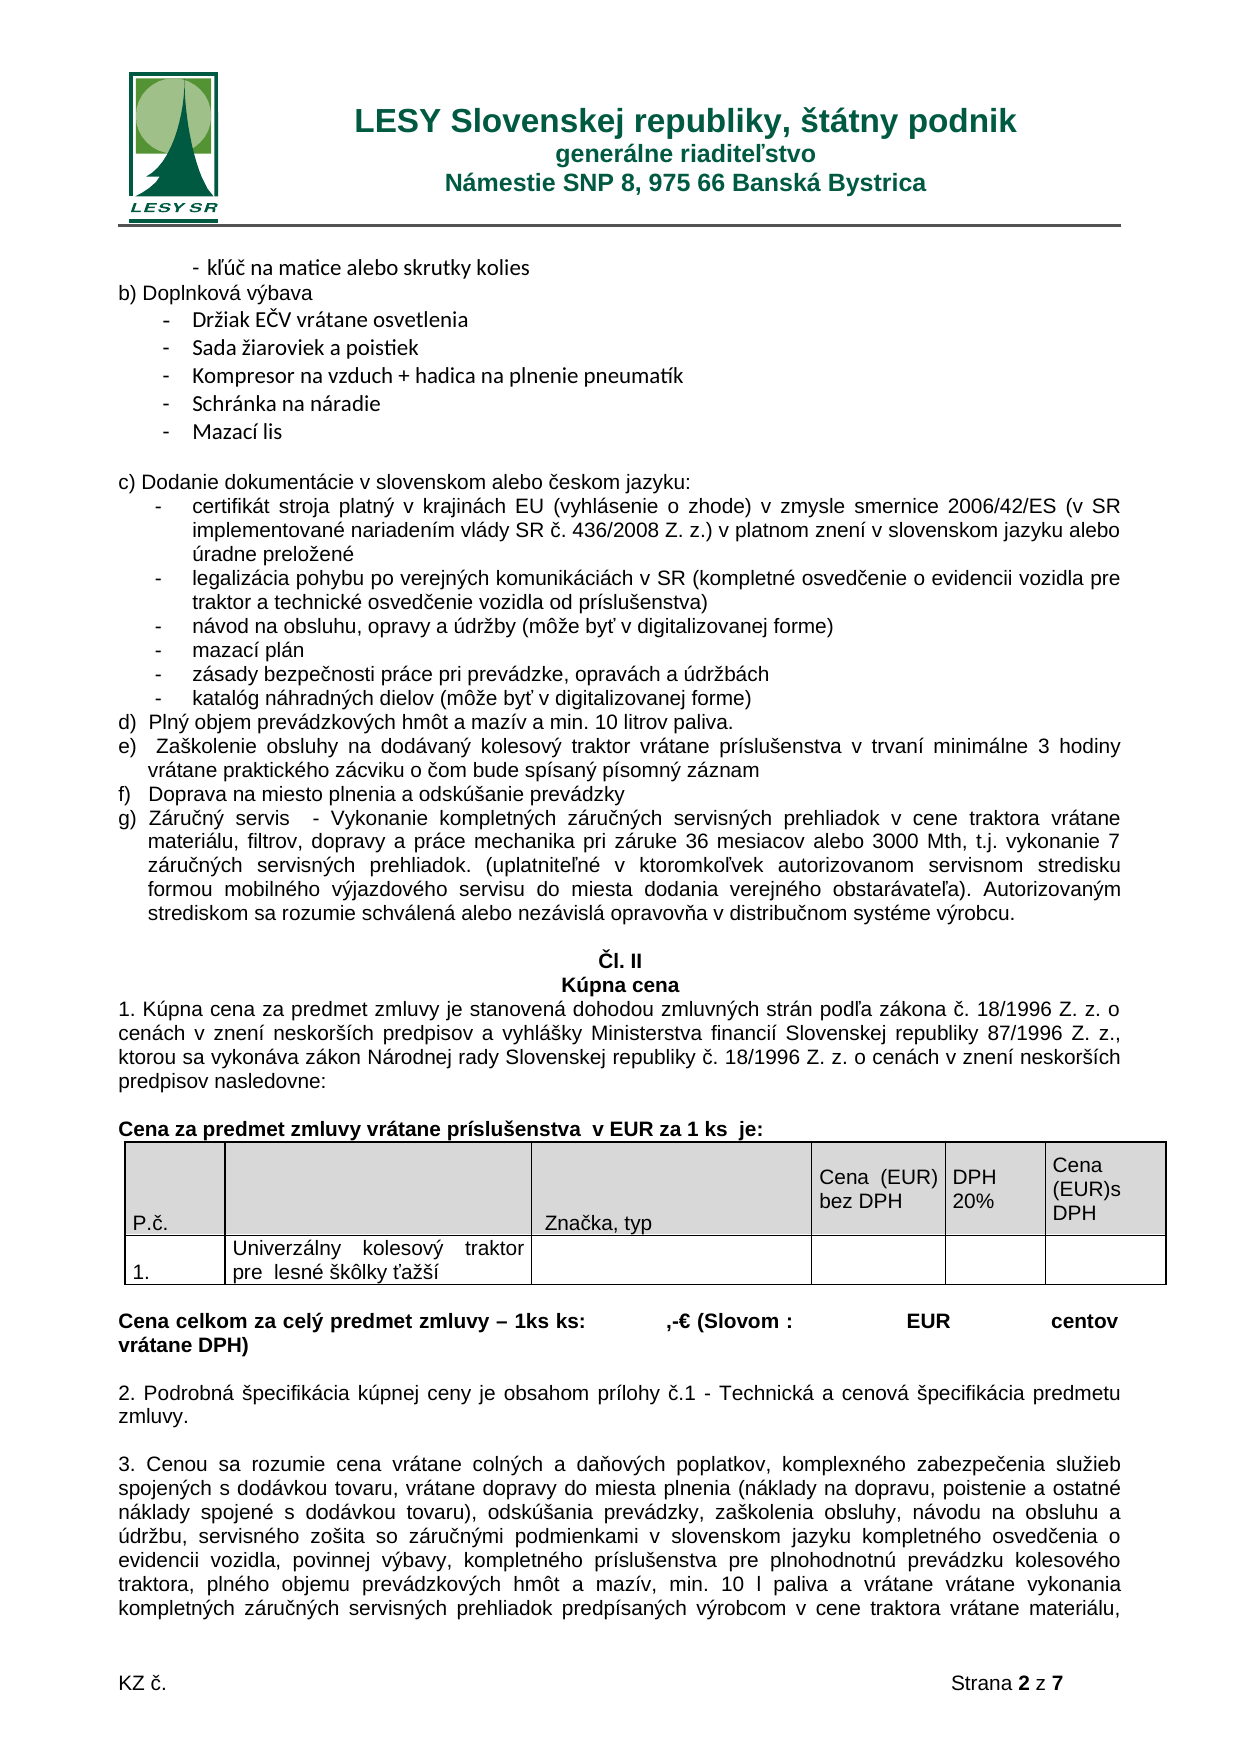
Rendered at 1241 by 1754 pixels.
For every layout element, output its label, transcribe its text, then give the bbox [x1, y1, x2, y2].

text - Kompresor na vzduch + hadica na plnenie pneumatík [162, 361, 1134, 389]
text Cena celkom za celý predmet zmluvy – 1ks ks: ,-€ (Slovom : EUR centov vrátane DPH) [118, 1308, 1122, 1356]
table_cell Univerzálny kolesový traktor pre lesné škôlky ťažší [226, 1236, 531, 1283]
text c) Dodanie dokumentácie v slovenskom alebo českom jazyku: [118, 470, 1122, 494]
text Kúpna cena [118, 973, 1122, 997]
table_header [226, 1143, 531, 1234]
list legalizácia pohybu po verejných komunikáciách v SR (kompletné osvedčenie o evidencii vozidla pre traktor a technické osvedčenie vozidla od príslušenstva) [154, 566, 1122, 614]
list mazací plán [154, 638, 1122, 662]
list návod na obsluhu, opravy a údržby (môže byť v digitalizovanej forme) [154, 614, 1122, 638]
table_header Značka, typ [532, 1143, 811, 1234]
table_header Cena (EUR)s DPH [1046, 1143, 1165, 1234]
table_header Cena (EUR) bez DPH [812, 1143, 945, 1234]
list certifikát stroja platný v krajinách EU (vyhlásenie o zhode) v zmysle smernice 2006/42/ES (v SR implementované nariadením vlády SR č. 436/2008 Z. z.) v platnom znení v slovenskom jazyku alebo úradne preložené [154, 494, 1122, 566]
text g) Záručný servis - Vykonanie kompletných záručných servisných prehliadok v cene traktora vrátane materiálu, filtrov, dopravy a práce mechanika pri záruke 36 mesiacov alebo 3000 Mth, t.j. vykonanie 7 záručných servisných prehliadok. (uplatniteľné v ktoromkoľvek autorizovanom servisnom stredisku formou mobilného výjazdového servisu do miesta dodania verejného obstarávateľa). Autorizovaným strediskom sa rozumie schválená alebo nezávislá opravovňa v distribučnom systéme výrobcu. [118, 805, 1122, 925]
text d) Plný objem prevádzkových hmôt a mazív a min. 10 litrov paliva. [118, 709, 1122, 733]
text - Sada žiaroviek a poistiek [162, 333, 1134, 361]
table_header P.č. [126, 1143, 224, 1234]
table_cell [812, 1236, 945, 1283]
table_cell [946, 1236, 1045, 1283]
table_cell [532, 1236, 811, 1283]
table_cell [1046, 1236, 1165, 1283]
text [118, 1452, 1122, 1620]
text Čl. II [118, 949, 1122, 973]
text Cena za predmet zmluvy vrátane príslušenstva v EUR za 1 ks je: [118, 1117, 1122, 1141]
text f) Doprava na miesto plnenia a odskúšanie prevádzky [118, 781, 1122, 805]
table_header DPH 20% [946, 1143, 1045, 1234]
text - Schránka na náradie [162, 389, 1134, 417]
table_cell 1. [126, 1236, 224, 1283]
list Držiak EČV vrátane osvetlenia [162, 305, 1134, 333]
text 2. Podrobná špecifikácia kúpnej ceny je obsahom prílohy č.1 - Technická a cenová špecifikácia predmetu zmluvy. [118, 1380, 1122, 1428]
list kľúč na matice alebo skrutky kolies [192, 253, 1134, 281]
text 1. Kúpna cena za predmet zmluvy je stanovená dohodou zmluvných strán podľa zákona č. 18/1996 Z. z. o cenách v znení neskorších predpisov a vyhlášky Ministerstva financií Slovenskej republiky 87/1996 Z. z., ktorou sa vykonáva zákon Národnej rady Slovenskej republiky č. 18/1996 Z. z. o cenách v znení neskorších predpisov nasledovne: [118, 997, 1122, 1093]
text e) Zaškolenie obsluhy na dodávaný kolesový traktor vrátane príslušenstva v trvaní minimálne 3 hodiny vrátane praktického zácviku o čom bude spísaný písomný záznam [118, 733, 1122, 781]
list katalóg náhradných dielov (môže byť v digitalizovanej forme) [154, 686, 1122, 709]
text b) Doplnková výbava [118, 281, 1122, 305]
list zásady bezpečnosti práce pri prevádzke, opravách a údržbách [154, 662, 1122, 686]
list Mazací lis [162, 417, 1122, 445]
